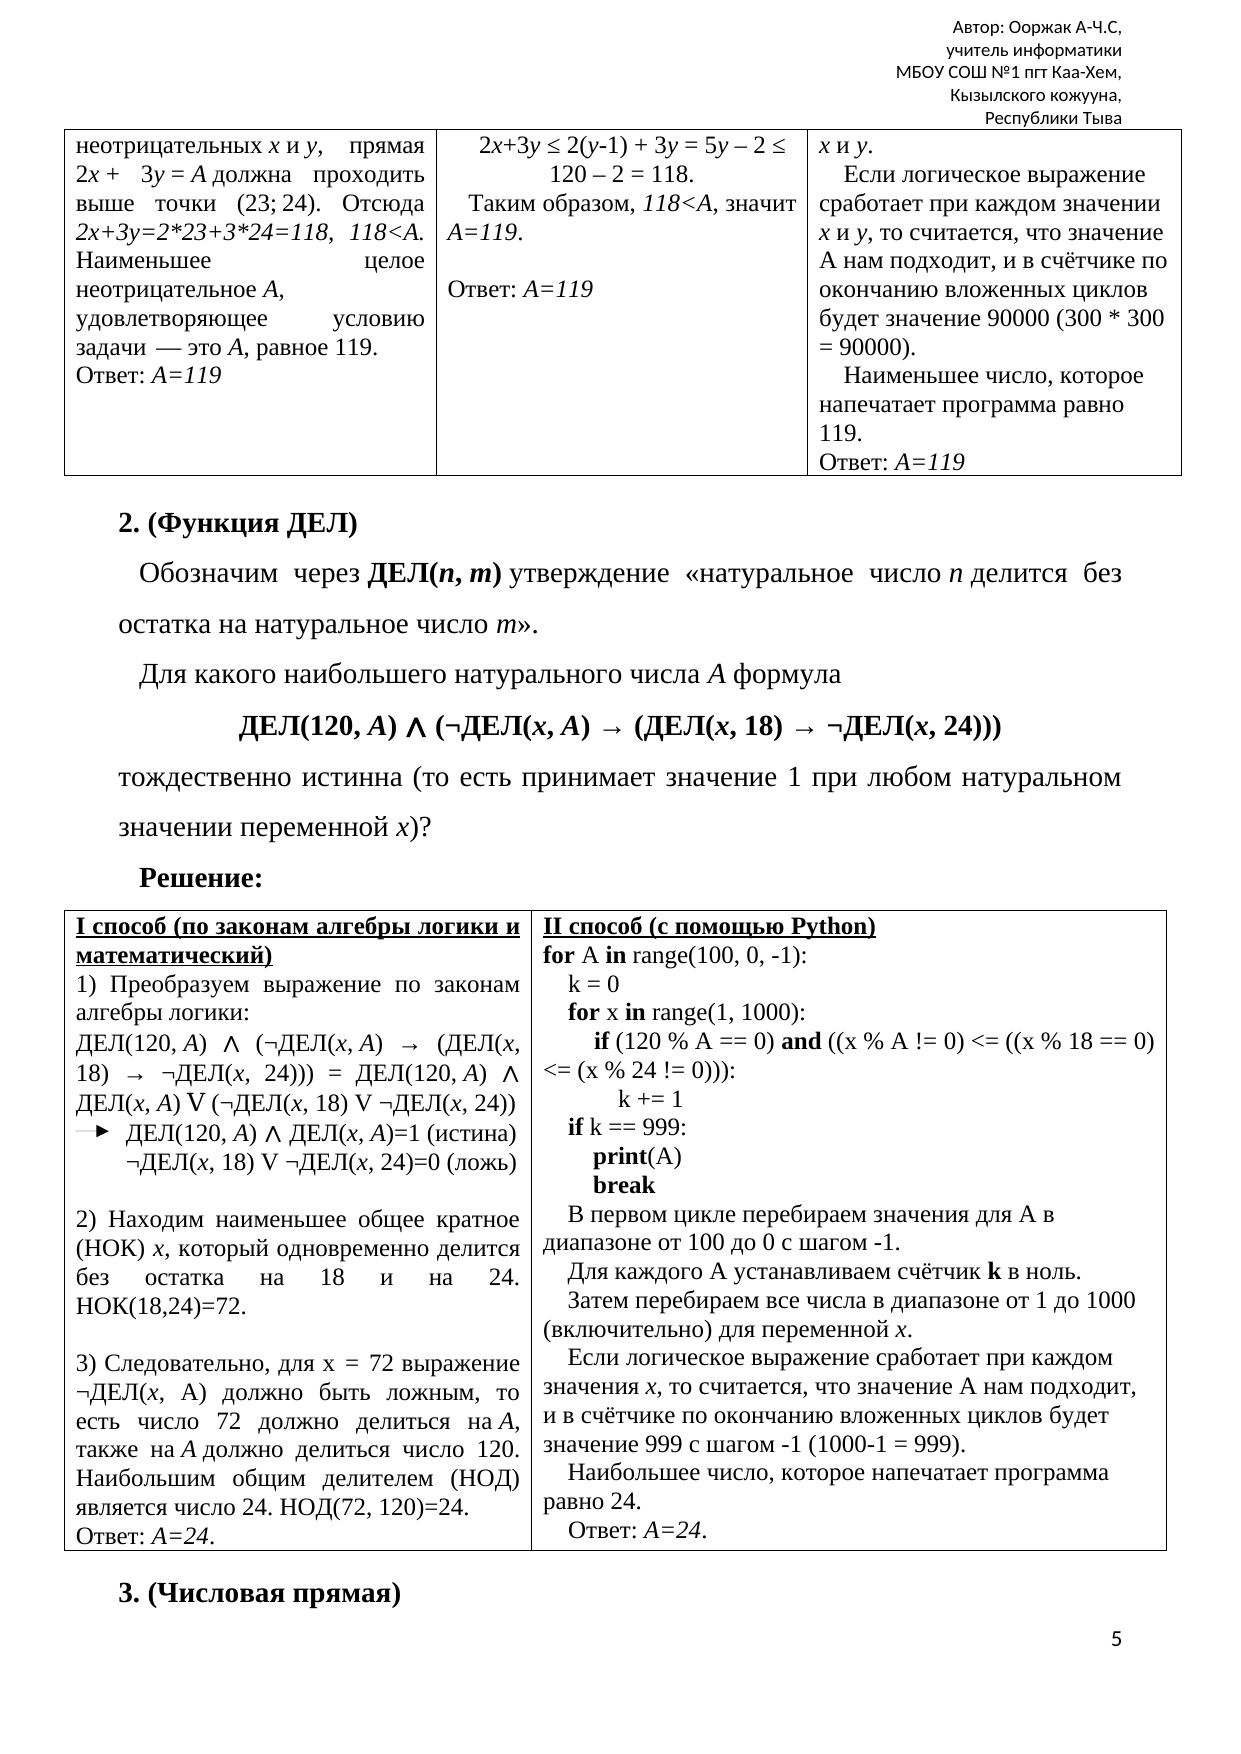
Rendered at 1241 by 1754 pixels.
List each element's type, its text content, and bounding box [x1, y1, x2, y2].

text Решение: [118, 860, 1122, 893]
text Для какого наибольшего натурального числа А формула [118, 656, 1122, 690]
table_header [808, 130, 1181, 475]
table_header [437, 130, 807, 475]
text тождественно истинна (то есть принимает значение 1 при любом натуральном значении переменной x)? [118, 759, 1122, 843]
text 2. (Функция ДЕЛ) [118, 505, 1122, 539]
text Обозначим через ДЕЛ(n, m) утверждение «натуральное число n делится без остатка на натуральное число m». [118, 556, 1122, 639]
text ДЕЛ(120, A) ∧ (¬ДЕЛ(x, А) → (ДЕЛ(x, 18) → ¬ДЕЛ(x, 24))) [118, 706, 1122, 742]
table_header I способ (по законам алгебры логики и математический) 1) Преобразуем выражение по законам алгебры логики: ДЕЛ(120, A) ∧ (¬ДЕЛ(x, А) → (ДЕЛ(x, 18) → ¬ДЕЛ(x, 24))) = ДЕЛ(120, A) ∧ ДЕЛ(x, А) V (¬ДЕЛ(x, 18) V ¬ДЕЛ(x, 24)) ДЕЛ(120, A) ∧ ДЕЛ(x, А)=1 (истина) ¬ДЕЛ(x, 18) V ¬ДЕЛ(x, 24)=0 (ложь) 2) Находим наименьшее общее кратное (НОК) x, который одновременно делится без остатка на 18 и на 24. НОК(18,24)=72. 3) Следовательно, для х = 72 выражение ¬ДЕЛ(x, А) должно быть ложным, то есть число 72 должно делиться на А, также на A должно делиться число 120. Наибольшим общим делителем (НОД) является число 24. НОД(72, 120)=24. Ответ: А=24. [65, 911, 531, 1549]
text 3. (Числовая прямая) [118, 1575, 1122, 1608]
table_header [65, 130, 436, 475]
table_header II способ (с помощью Python) for A in range(100, 0, -1): k = 0 for x in range(1, 1000): if (120 % A == 0) and ((x % A != 0) <= ((x % 18 == 0) <= (x % 24 != 0))): k += 1 if k == 999: print(A) break В первом цикле перебираем значения для A в диапазоне от 100 до 0 с шагом -1. Для каждого A устанавливаем счётчик k в ноль. Затем перебираем все числа в диапазоне от 1 до 1000 (включительно) для переменной x. Если логическое выражение сработает при каждом значения x, то считается, что значение A нам подходит, и в счётчике по окончанию вложенных циклов будет значение 999 с шагом -1 (1000-1 = 999). Наибольшее число, которое напечатает программа равно 24. Ответ: А=24. [532, 911, 1166, 1549]
